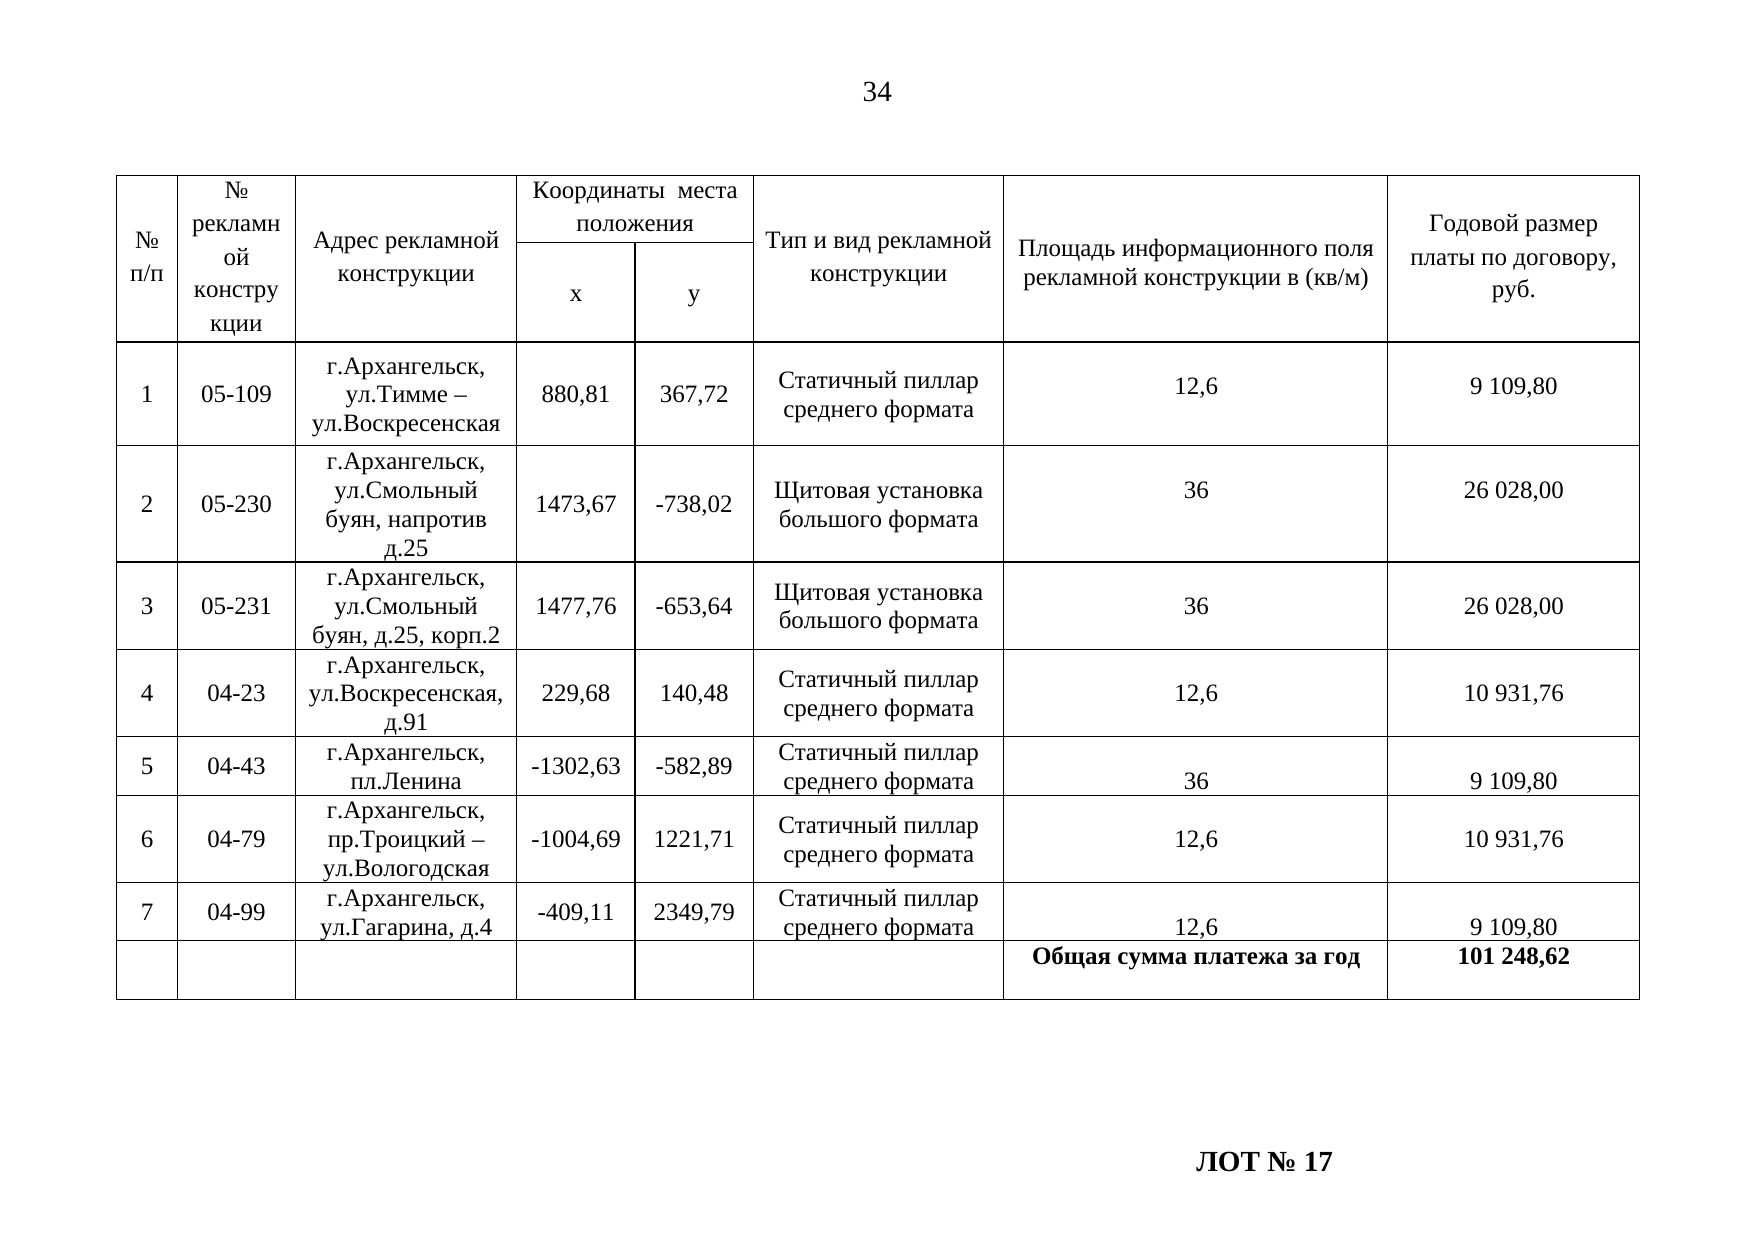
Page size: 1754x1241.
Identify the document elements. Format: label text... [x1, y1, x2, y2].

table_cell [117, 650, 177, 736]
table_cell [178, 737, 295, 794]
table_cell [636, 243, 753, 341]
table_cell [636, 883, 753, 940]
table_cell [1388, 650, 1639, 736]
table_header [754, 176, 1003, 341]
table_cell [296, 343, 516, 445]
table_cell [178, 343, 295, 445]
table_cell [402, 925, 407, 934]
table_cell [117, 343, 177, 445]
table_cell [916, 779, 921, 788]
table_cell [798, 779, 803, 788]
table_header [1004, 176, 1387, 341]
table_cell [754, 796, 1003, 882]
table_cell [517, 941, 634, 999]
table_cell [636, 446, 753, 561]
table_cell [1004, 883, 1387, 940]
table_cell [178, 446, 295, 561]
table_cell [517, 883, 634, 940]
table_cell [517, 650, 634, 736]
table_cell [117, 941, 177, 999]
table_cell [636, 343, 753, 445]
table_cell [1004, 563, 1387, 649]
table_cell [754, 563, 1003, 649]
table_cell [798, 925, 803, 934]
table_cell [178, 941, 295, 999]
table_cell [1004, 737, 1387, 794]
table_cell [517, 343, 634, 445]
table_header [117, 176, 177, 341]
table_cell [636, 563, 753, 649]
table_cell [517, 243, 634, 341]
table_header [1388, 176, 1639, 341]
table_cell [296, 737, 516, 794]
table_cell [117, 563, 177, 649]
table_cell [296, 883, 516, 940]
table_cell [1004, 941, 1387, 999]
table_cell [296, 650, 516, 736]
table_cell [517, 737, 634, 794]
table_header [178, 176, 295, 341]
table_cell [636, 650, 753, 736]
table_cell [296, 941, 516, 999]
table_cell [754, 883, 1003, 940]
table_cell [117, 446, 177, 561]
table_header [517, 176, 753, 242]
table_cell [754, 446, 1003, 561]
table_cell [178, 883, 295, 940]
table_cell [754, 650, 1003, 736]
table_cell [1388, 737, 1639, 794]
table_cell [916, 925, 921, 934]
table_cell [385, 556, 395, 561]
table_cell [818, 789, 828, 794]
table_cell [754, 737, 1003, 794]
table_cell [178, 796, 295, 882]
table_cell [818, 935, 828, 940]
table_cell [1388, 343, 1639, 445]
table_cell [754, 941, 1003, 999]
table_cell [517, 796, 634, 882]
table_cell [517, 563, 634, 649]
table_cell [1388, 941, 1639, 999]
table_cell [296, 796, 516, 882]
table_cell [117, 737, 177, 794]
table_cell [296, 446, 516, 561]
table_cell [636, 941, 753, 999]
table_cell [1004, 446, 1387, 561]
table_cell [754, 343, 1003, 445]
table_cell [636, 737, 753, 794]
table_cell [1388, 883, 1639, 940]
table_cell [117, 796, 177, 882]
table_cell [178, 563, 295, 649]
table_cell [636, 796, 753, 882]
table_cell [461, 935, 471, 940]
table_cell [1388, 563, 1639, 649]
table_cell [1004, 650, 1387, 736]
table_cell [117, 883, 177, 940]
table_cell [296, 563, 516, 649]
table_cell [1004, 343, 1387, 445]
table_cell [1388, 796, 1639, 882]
text ЛОТ № 17 [1196, 1144, 1636, 1177]
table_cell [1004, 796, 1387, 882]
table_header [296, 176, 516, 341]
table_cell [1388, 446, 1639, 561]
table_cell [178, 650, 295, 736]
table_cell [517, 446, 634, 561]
